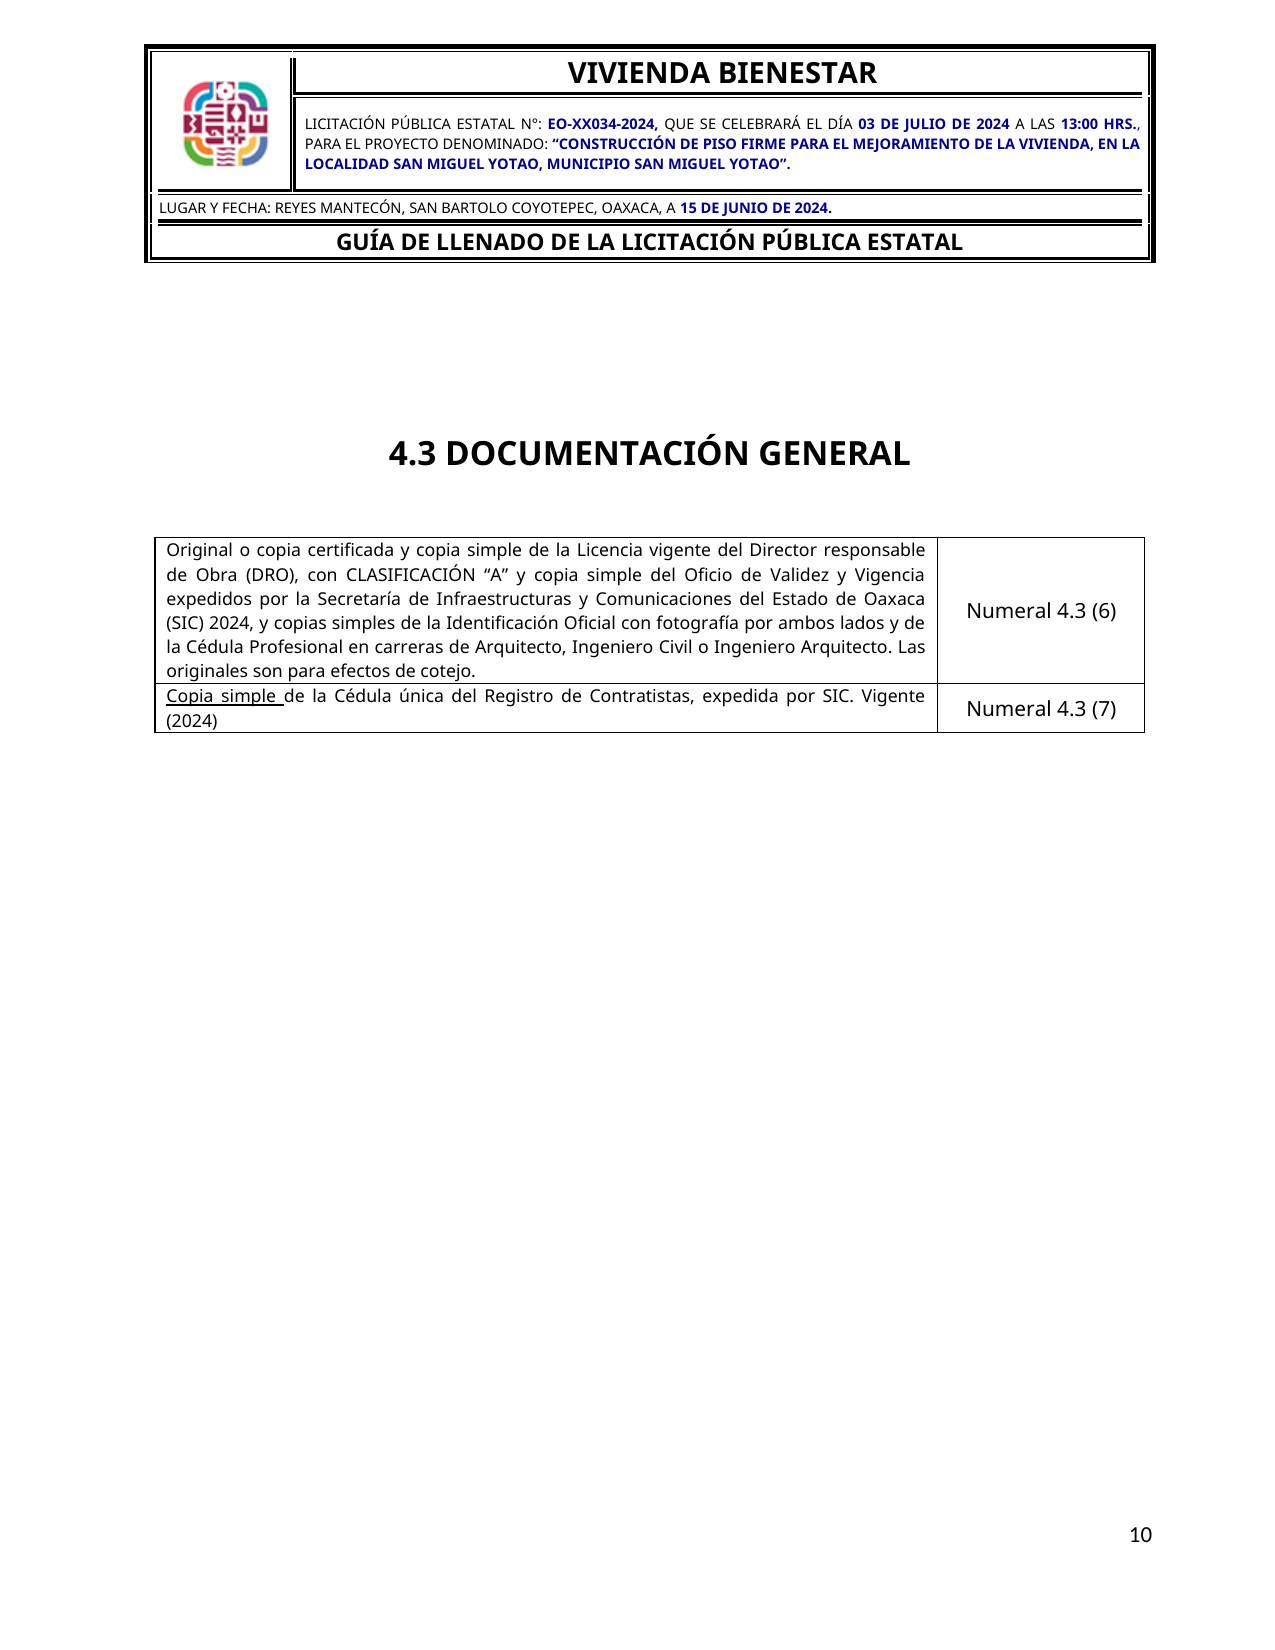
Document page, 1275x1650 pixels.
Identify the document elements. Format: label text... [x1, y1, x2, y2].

text 4.3 DOCUMENTACIÓN GENERAL [148, 430, 1152, 476]
table_cell Numeral 4.3 (7) [938, 684, 1144, 732]
picture [172, 73, 279, 172]
table_header Numeral 4.3 (6) [938, 538, 1144, 683]
table_header Original o copia certificada y copia simple de la Licencia vigente del Director responsable de Obra (DRO), con CLASIFICACIÓN “A” y copia simple del Oficio de Validez y Vigencia expedidos por la Secretaría de Infraestructuras y Comunicaciones del Estado de Oaxaca (SIC) 2024, y copias simples de la Identificación Oficial con fotografía por ambos lados y de la Cédula Profesional en carreras de Arquitecto, Ingeniero Civil o Ingeniero Arquitecto. Las originales son para efectos de cotejo. [156, 538, 937, 683]
table_cell Copia simple de la Cédula única del Registro de Contratistas, expedida por SIC. Vigente (2024) [156, 684, 937, 732]
